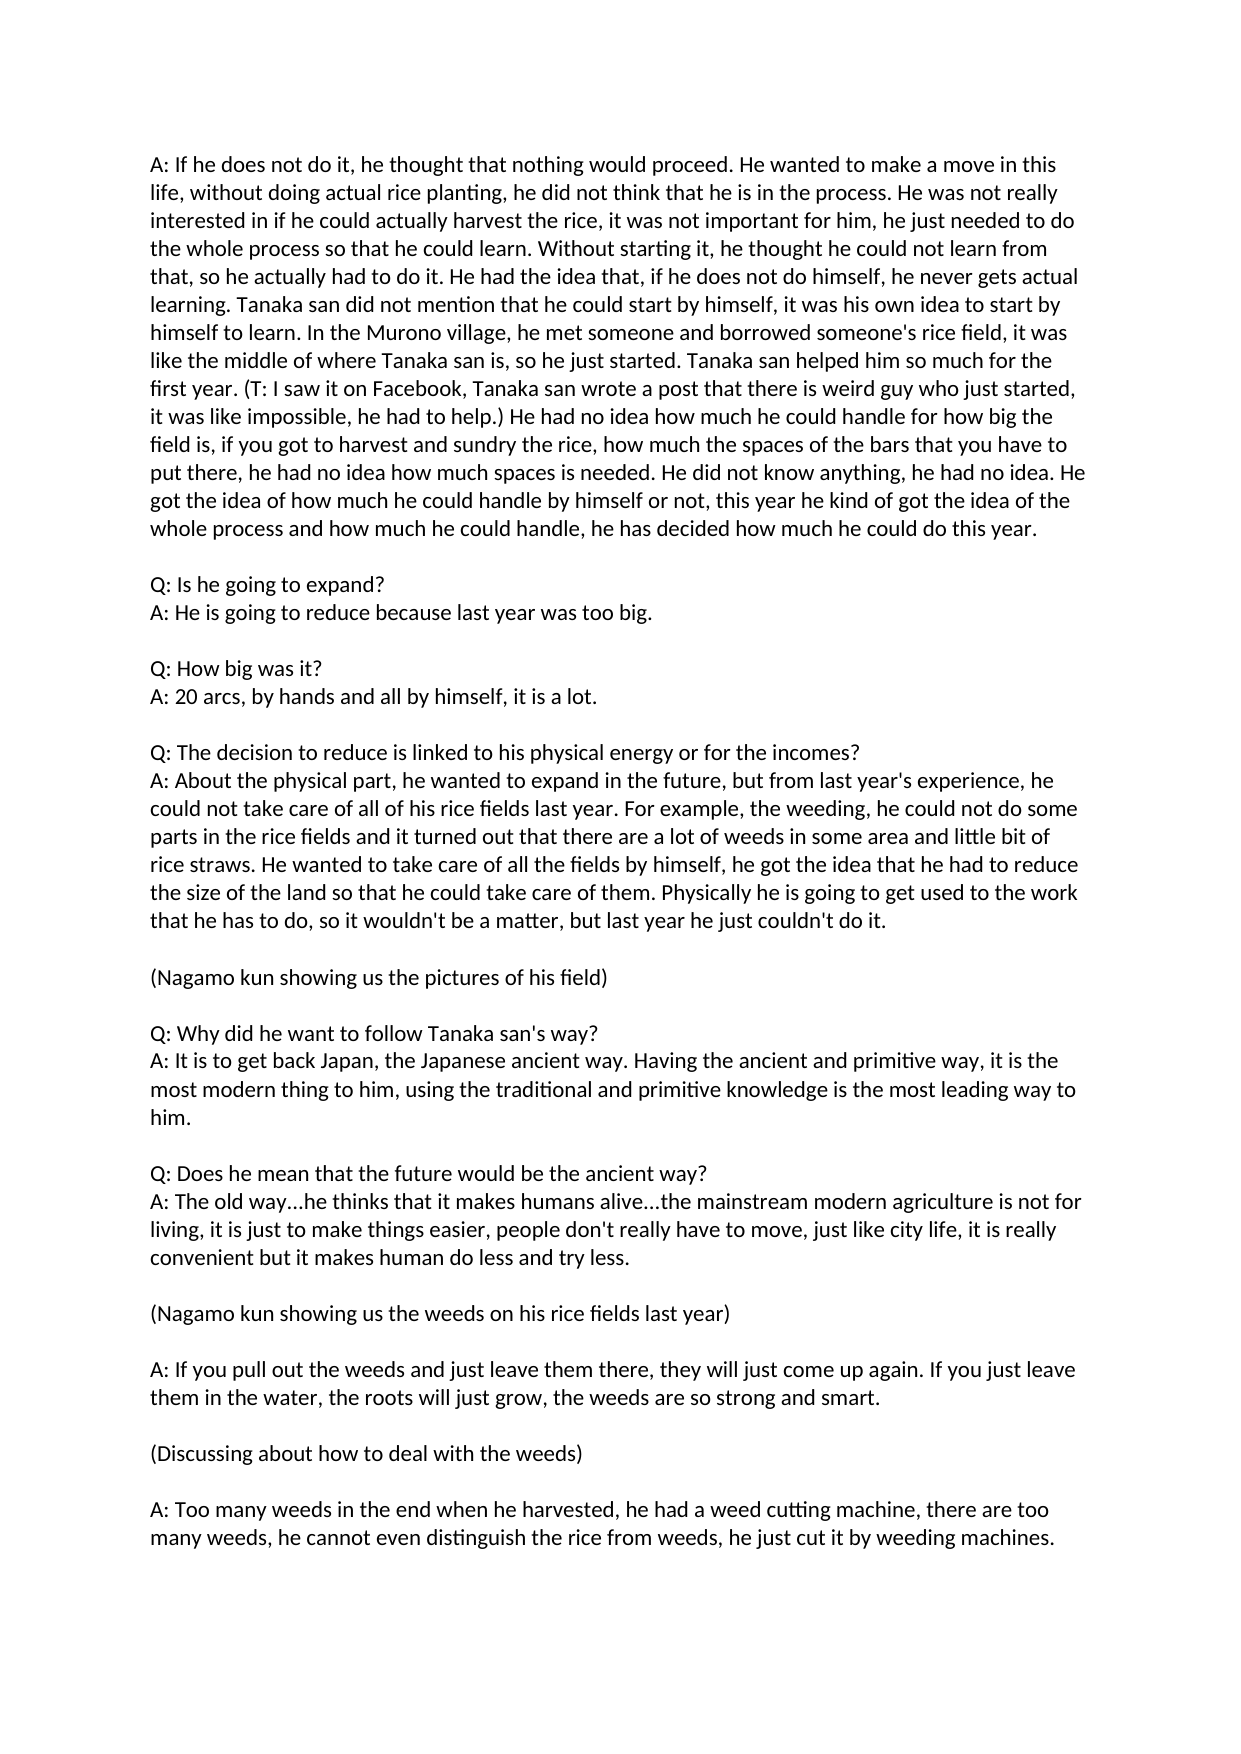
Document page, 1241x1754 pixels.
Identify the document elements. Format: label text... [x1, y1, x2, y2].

text A: If he does not do it, he thought that nothing would proceed. He wanted to make a move in this life, without doing actual rice planting, he did not think that he is in the process. He was not really interested in if he could actually harvest the rice, it was not important for him, he just needed to do the whole process so that he could learn. Without starting it, he thought he could not learn from that, so he actually had to do it. He had the idea that, if he does not do himself, he never gets actual learning. Tanaka san did not mention that he could start by himself, it was his own idea to start by himself to learn. In the Murono village, he met someone and borrowed someone's rice field, it was like the middle of where Tanaka san is, so he just started. Tanaka san helped him so much for the first year. (T: I saw it on Facebook, Tanaka san wrote a post that there is weird guy who just started, it was like impossible, he had to help.) He had no idea how much he could handle for how big the field is, if you got to harvest and sundry the rice, how much the spaces of the bars that you have to put there, he had no idea how much spaces is needed. He did not know anything, he had no idea. He got the idea of how much he could handle by himself or not, this year he kind of got the idea of the whole process and how much he could handle, he has decided how much he could do this year. [150, 150, 1090, 542]
text (Nagamo kun showing us the pictures of his field) [150, 963, 1090, 991]
text A: The old way...he thinks that it makes humans alive...the mainstream modern agriculture is not for living, it is just to make things easier, people don't really have to move, just like city life, it is really convenient but it makes human do less and try less. [150, 1187, 1090, 1271]
text (Discussing about how to deal with the weeds) [150, 1439, 1090, 1467]
text (Nagamo kun showing us the weeds on his rice fields last year) [150, 1299, 1090, 1327]
text Q: Is he going to expand? [150, 570, 1090, 598]
text Q: The decision to reduce is linked to his physical energy or for the incomes? [150, 738, 1090, 766]
text A: He is going to reduce because last year was too big. [150, 598, 1090, 626]
text A: It is to get back Japan, the Japanese ancient way. Having the ancient and primitive way, it is the most modern thing to him, using the traditional and primitive knowledge is the most leading way to him. [150, 1047, 1090, 1131]
text A: Too many weeds in the end when he harvested, he had a weed cutting machine, there are too many weeds, he cannot even distinguish the rice from weeds, he just cut it by weeding machines. [150, 1495, 1090, 1551]
text A: If you pull out the weeds and just leave them there, they will just come up again. If you just leave them in the water, the roots will just grow, the weeds are so strong and smart. [150, 1355, 1090, 1411]
text Q: Why did he want to follow Tanaka san's way? [150, 1019, 1090, 1047]
text Q: How big was it? [150, 654, 1090, 682]
text A: About the physical part, he wanted to expand in the future, but from last year's experience, he could not take care of all of his rice fields last year. For example, the weeding, he could not do some parts in the rice fields and it turned out that there are a lot of weeds in some area and little bit of rice straws. He wanted to take care of all the fields by himself, he got the idea that he had to reduce the size of the land so that he could take care of them. Physically he is going to get used to the work that he has to do, so it wouldn't be a matter, but last year he just couldn't do it. [150, 766, 1090, 934]
text Q: Does he mean that the future would be the ancient way? [150, 1159, 1090, 1187]
text A: 20 arcs, by hands and all by himself, it is a lot. [150, 682, 1090, 710]
